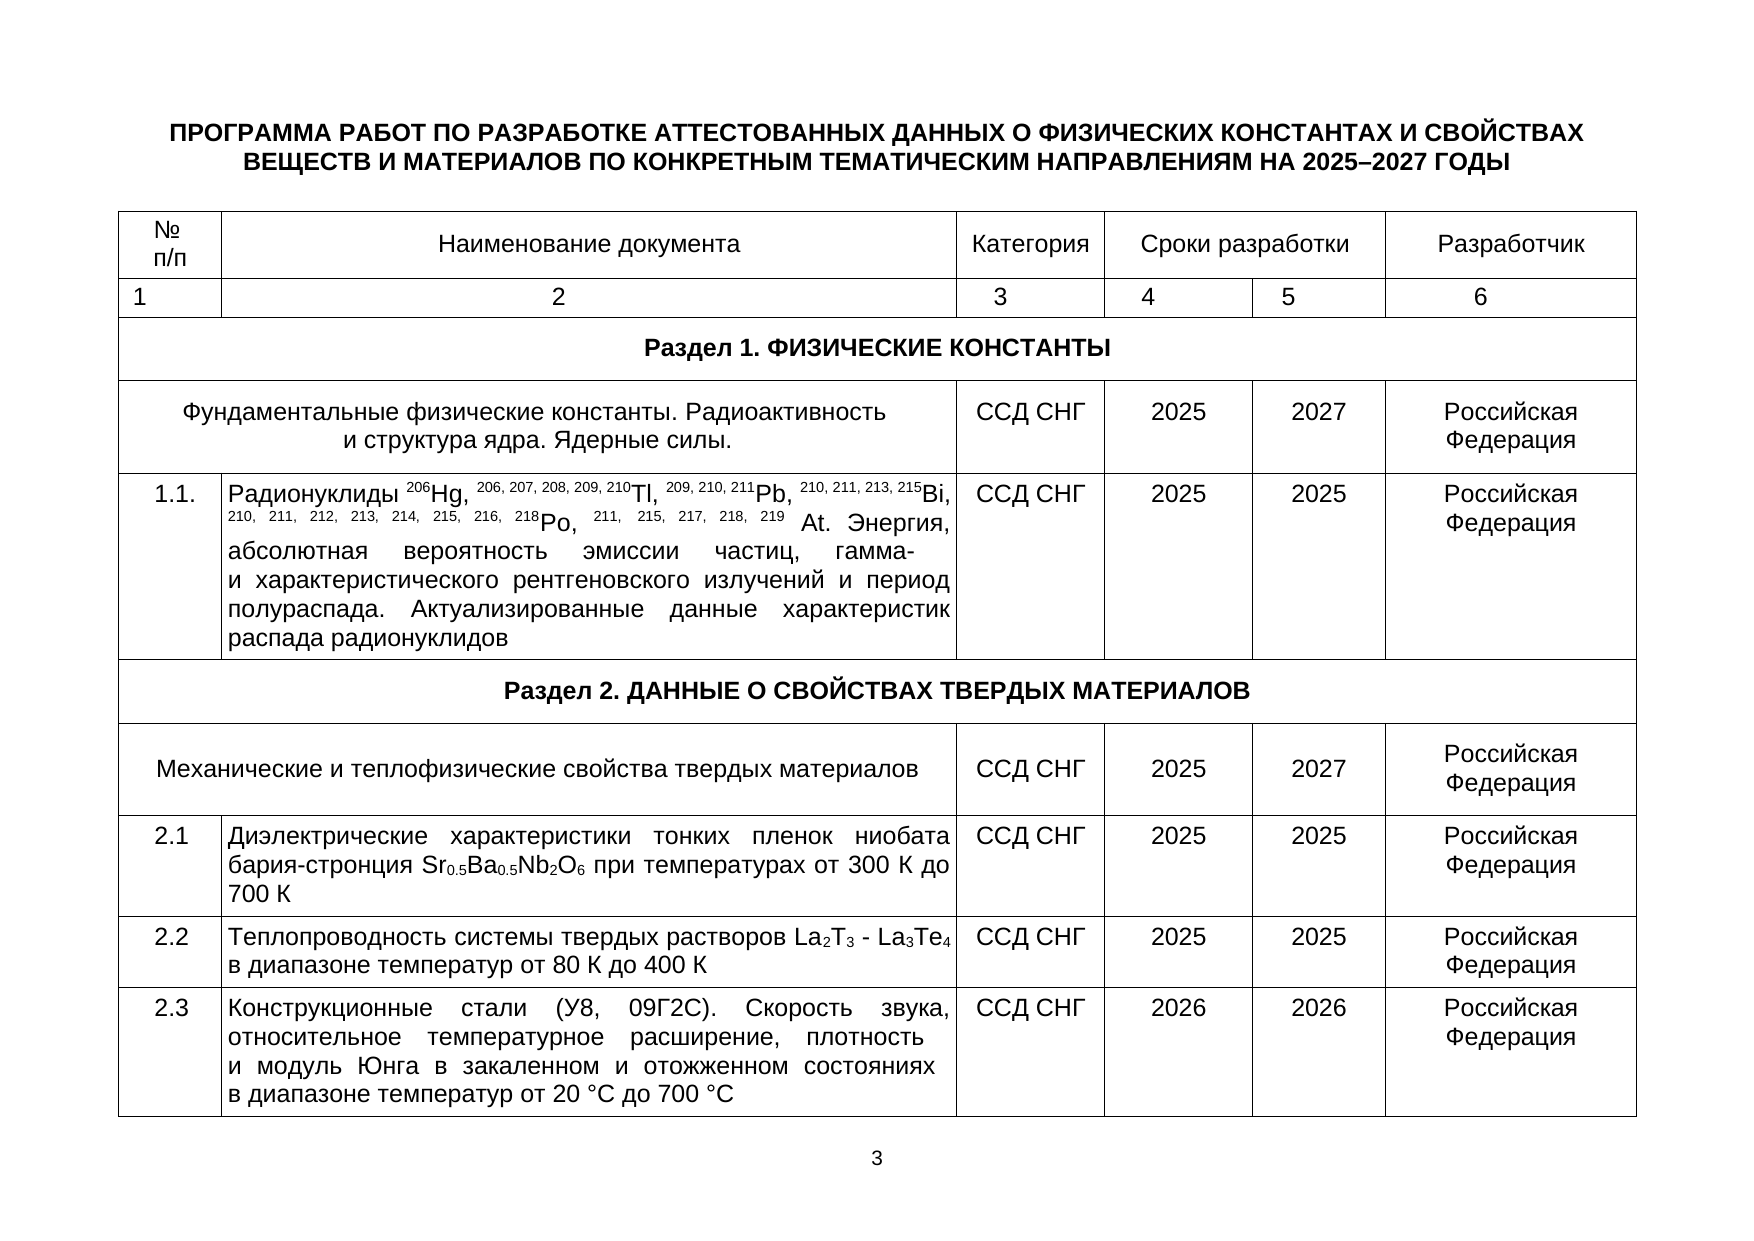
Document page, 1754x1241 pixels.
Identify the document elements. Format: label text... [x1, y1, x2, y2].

table_header Категория [957, 212, 1104, 278]
table_cell [119, 474, 221, 659]
table_cell ССД СНГ [957, 816, 1104, 916]
table_cell Российская Федерация [1386, 816, 1636, 916]
table_cell 2025 [1253, 474, 1385, 659]
table_cell Теплопроводность системы твердых растворов La2T3 - La3Te4 в диапазоне температур от 80 К до 400 К [222, 917, 956, 987]
table_cell [222, 279, 956, 317]
table_cell ССД СНГ [957, 724, 1104, 815]
table_cell Российская Федерация [1386, 988, 1636, 1116]
table_cell ССД СНГ [957, 917, 1104, 987]
table_cell ССД СНГ [957, 988, 1104, 1116]
table_cell 2025 [1105, 724, 1252, 815]
table_cell Российская Федерация [1386, 474, 1636, 659]
table_cell [1105, 279, 1252, 317]
table_cell [957, 279, 1104, 317]
table_cell [119, 816, 221, 916]
table_cell 2025 [1253, 816, 1385, 916]
table_cell 2027 [1253, 381, 1385, 473]
table_cell 2025 [1105, 917, 1252, 987]
table_cell Диэлектрические характеристики тонких пленок ниобата бария-стронция Sr0.5Ba0.5Nb2O6 при температурах от 300 К до 700 К [222, 816, 956, 916]
table_cell ССД СНГ [957, 381, 1104, 473]
table_cell 2026 [1105, 988, 1252, 1116]
table_header Наименование документа [222, 212, 956, 278]
table_cell 2027 [1253, 724, 1385, 815]
table_cell 2025 [1253, 917, 1385, 987]
table_cell ССД СНГ [957, 474, 1104, 659]
text ПРОГРАММА РАБОТ ПО РАЗРАБОТКЕ АТТЕСТОВАННЫХ ДАННЫХ О ФИЗИЧЕСКИХ КОНСТАНТАХ И СВОЙСТВАХ ВЕЩЕСТВ И МАТЕРИАЛОВ ПО КОНКРЕТНЫМ ТЕМАТИЧЕСКИМ НАПРАВЛЕНИЯМ НА 2025–2027 ГОДЫ [118, 118, 1636, 176]
table_cell Механические и теплофизические свойства твердых материалов [119, 724, 956, 815]
table_cell Фундаментальные физические константы. Радиоактивность и структура ядра. Ядерные силы. [119, 381, 956, 473]
table_cell [119, 917, 221, 987]
table_cell [1253, 279, 1385, 317]
table_cell Раздел 2. ДАННЫЕ О СВОЙСТВАХ ТВЕРДЫХ МАТЕРИАЛОВ [119, 660, 1636, 723]
table_header № п/п [119, 212, 221, 278]
table_cell Радионуклиды 206Hg, 206, 207, 208, 209, 210Tl, 209, 210, 211Pb, 210, 211, 213, 215Bi, 210, 211, 212, 213, 214, 215, 216, 218Po, 211, 215, 217, 218, 219 At. Энергия, абсолютная вероятность эмиссии частиц, гамма- и характеристического рентгеновского излучений и период полураспада. Актуализированные данные характеристик распада радионуклидов [222, 474, 956, 659]
table_cell Российская Федерация [1386, 917, 1636, 987]
table_cell Конструкционные стали (У8, 09Г2С). Скорость звука, относительное температурное расширение, плотность и модуль Юнга в закаленном и отожженном состояниях в диапазоне температур от 20 °С до 700 °С [222, 988, 956, 1116]
table_cell 2026 [1253, 988, 1385, 1116]
table_header Разработчик [1386, 212, 1636, 278]
table_cell 2025 [1105, 474, 1252, 659]
table_cell [1386, 279, 1636, 317]
table_cell [119, 279, 221, 317]
table_cell 2025 [1105, 816, 1252, 916]
table_cell [119, 988, 221, 1116]
table_cell 2025 [1105, 381, 1252, 473]
table_cell Раздел 1. ФИЗИЧЕСКИЕ КОНСТАНТЫ [119, 318, 1636, 380]
table_cell Российская Федерация [1386, 381, 1636, 473]
table_header Сроки разработки [1105, 212, 1385, 278]
table_cell Российская Федерация [1386, 724, 1636, 815]
